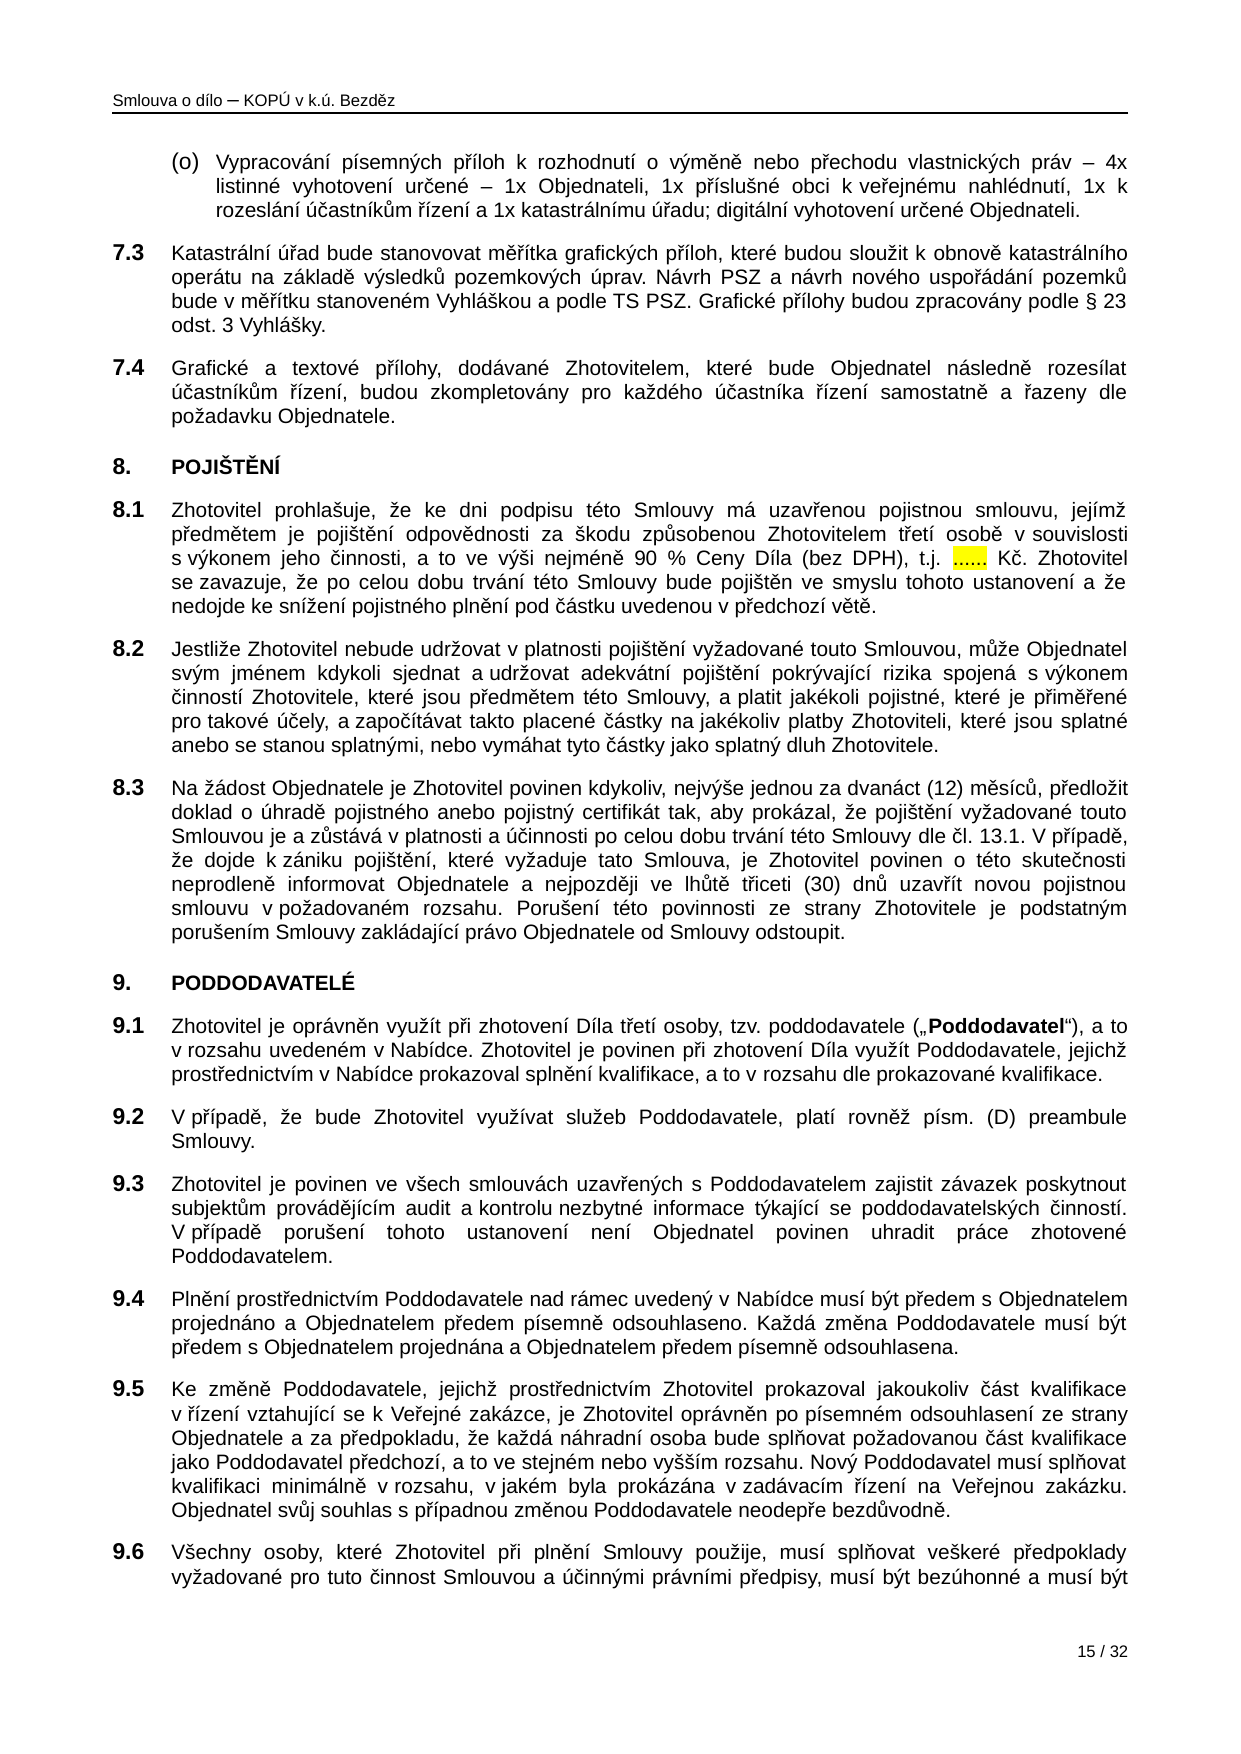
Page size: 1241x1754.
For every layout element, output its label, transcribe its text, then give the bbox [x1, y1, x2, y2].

list Vypracování písemných příloh k rozhodnutí o výměně nebo přechodu vlastnických práv – 4x listinné vyhotovení určené – 1x Objednateli, 1x příslušné obci k veřejnému nahlédnutí, 1x k rozeslání účastníkům řízení a 1x katastrálnímu úřadu; digitální vyhotovení určené Objednateli. [171, 148, 1128, 222]
text Grafické a textové přílohy, dodávané Zhotovitelem, které bude Objednatel následně rozesílat účastníkům řízení, budou zkompletovány pro každého účastníka řízení samostatně a řazeny dle požadavku Objednatele. [112, 353, 1128, 428]
text Ke změně Poddodavatele, jejichž prostřednictvím Zhotovitel prokazoval jakoukoliv část kvalifikace v řízení vztahující se k Veřejné zakázce, je Zhotovitel oprávněn po písemném odsouhlasení ze strany Objednatele a za předpokladu, že každá náhradní osoba bude splňovat požadovanou část kvalifikace jako Poddodavatel předchozí, a to ve stejném nebo vyšším rozsahu. Nový Poddodavatel musí splňovat kvalifikaci minimálně v rozsahu, v jakém byla prokázána v zadávacím řízení na Veřejnou zakázku. Objednatel svůj souhlas s případnou změnou Poddodavatele neodepře bezdůvodně. [112, 1375, 1128, 1522]
text Pojištění [112, 453, 1128, 479]
text Na žádost Objednatele je Zhotovitel povinen kdykoliv, nejvýše jednou za dvanáct (12) měsíců, předložit doklad o úhradě pojistného anebo pojistný certifikát tak, aby prokázal, že pojištění vyžadované touto Smlouvou je a zůstává v platnosti a účinnosti po celou dobu trvání této Smlouvy dle čl. 13.1. V případě, že dojde k zániku pojištění, které vyžaduje tato Smlouva, je Zhotovitel povinen o této skutečnosti neprodleně informovat Objednatele a nejpozději ve lhůtě třiceti (30) dnů uzavřít novou pojistnou smlouvu v požadovaném rozsahu. Porušení této povinnosti ze strany Zhotovitele je podstatným porušením Smlouvy zakládající právo Objednatele od Smlouvy odstoupit. [112, 773, 1128, 944]
text Zhotovitel je oprávněn využít při zhotovení Díla třetí osoby, tzv. poddodavatele („Poddodavatel“), a to v rozsahu uvedeném v Nabídce. Zhotovitel je povinen při zhotovení Díla využít Poddodavatele, jejichž prostřednictvím v Nabídce prokazoval splnění kvalifikace, a to v rozsahu dle prokazované kvalifikace. [112, 1012, 1128, 1086]
text Jestliže Zhotovitel nebude udržovat v platnosti pojištění vyžadované touto Smlouvou, může Objednatel svým jménem kdykoli sjednat a udržovat adekvátní pojištění pokrývající rizika spojená s výkonem činností Zhotovitele, které jsou předmětem této Smlouvy, a platit jakékoli pojistné, které je přiměřené pro takové účely, a započítávat takto placené částky na jakékoliv platby Zhotoviteli, které jsou splatné anebo se stanou splatnými, nebo vymáhat tyto částky jako splatný dluh Zhotovitele. [112, 635, 1128, 757]
text Zhotovitel je povinen ve všech smlouvách uzavřených s Poddodavatelem zajistit závazek poskytnout subjektům provádějícím audit a kontrolu nezbytné informace týkající se poddodavatelských činností. V případě porušení tohoto ustanovení není Objednatel povinen uhradit práce zhotovené Poddodavatelem. [112, 1169, 1128, 1268]
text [112, 1538, 1128, 1588]
text Zhotovitel prohlašuje, že ke dni podpisu této Smlouvy má uzavřenou pojistnou smlouvu, jejímž předmětem je pojištění odpovědnosti za škodu způsobenou Zhotovitelem třetí osobě v souvislosti s výkonem jeho činnosti, a to ve výši nejméně 90 % Ceny Díla (bez DPH), t.j. ...... Kč. Zhotovitel se zavazuje, že po celou dobu trvání této Smlouvy bude pojištěn ve smyslu tohoto ustanovení a že nedojde ke snížení pojistného plnění pod částku uvedenou v předchozí větě. [112, 496, 1128, 618]
text V případě, že bude Zhotovitel využívat služeb Poddodavatele, platí rovněž písm. (D) preambule Smlouvy. [112, 1103, 1128, 1153]
text Poddodavatelé [112, 969, 1128, 995]
text Plnění prostřednictvím Poddodavatele nad rámec uvedený v Nabídce musí být předem s Objednatelem projednáno a Objednatelem předem písemně odsouhlaseno. Každá změna Poddodavatele musí být předem s Objednatelem projednána a Objednatelem předem písemně odsouhlasena. [112, 1284, 1128, 1359]
text Katastrální úřad bude stanovovat měřítka grafických příloh, které budou sloužit k obnově katastrálního operátu na základě výsledků pozemkových úprav. Návrh PSZ a návrh nového uspořádání pozemků bude v měřítku stanoveném Vyhláškou a podle TS PSZ. Grafické přílohy budou zpracovány podle § 23 odst. 3 Vyhlášky. [112, 239, 1128, 337]
